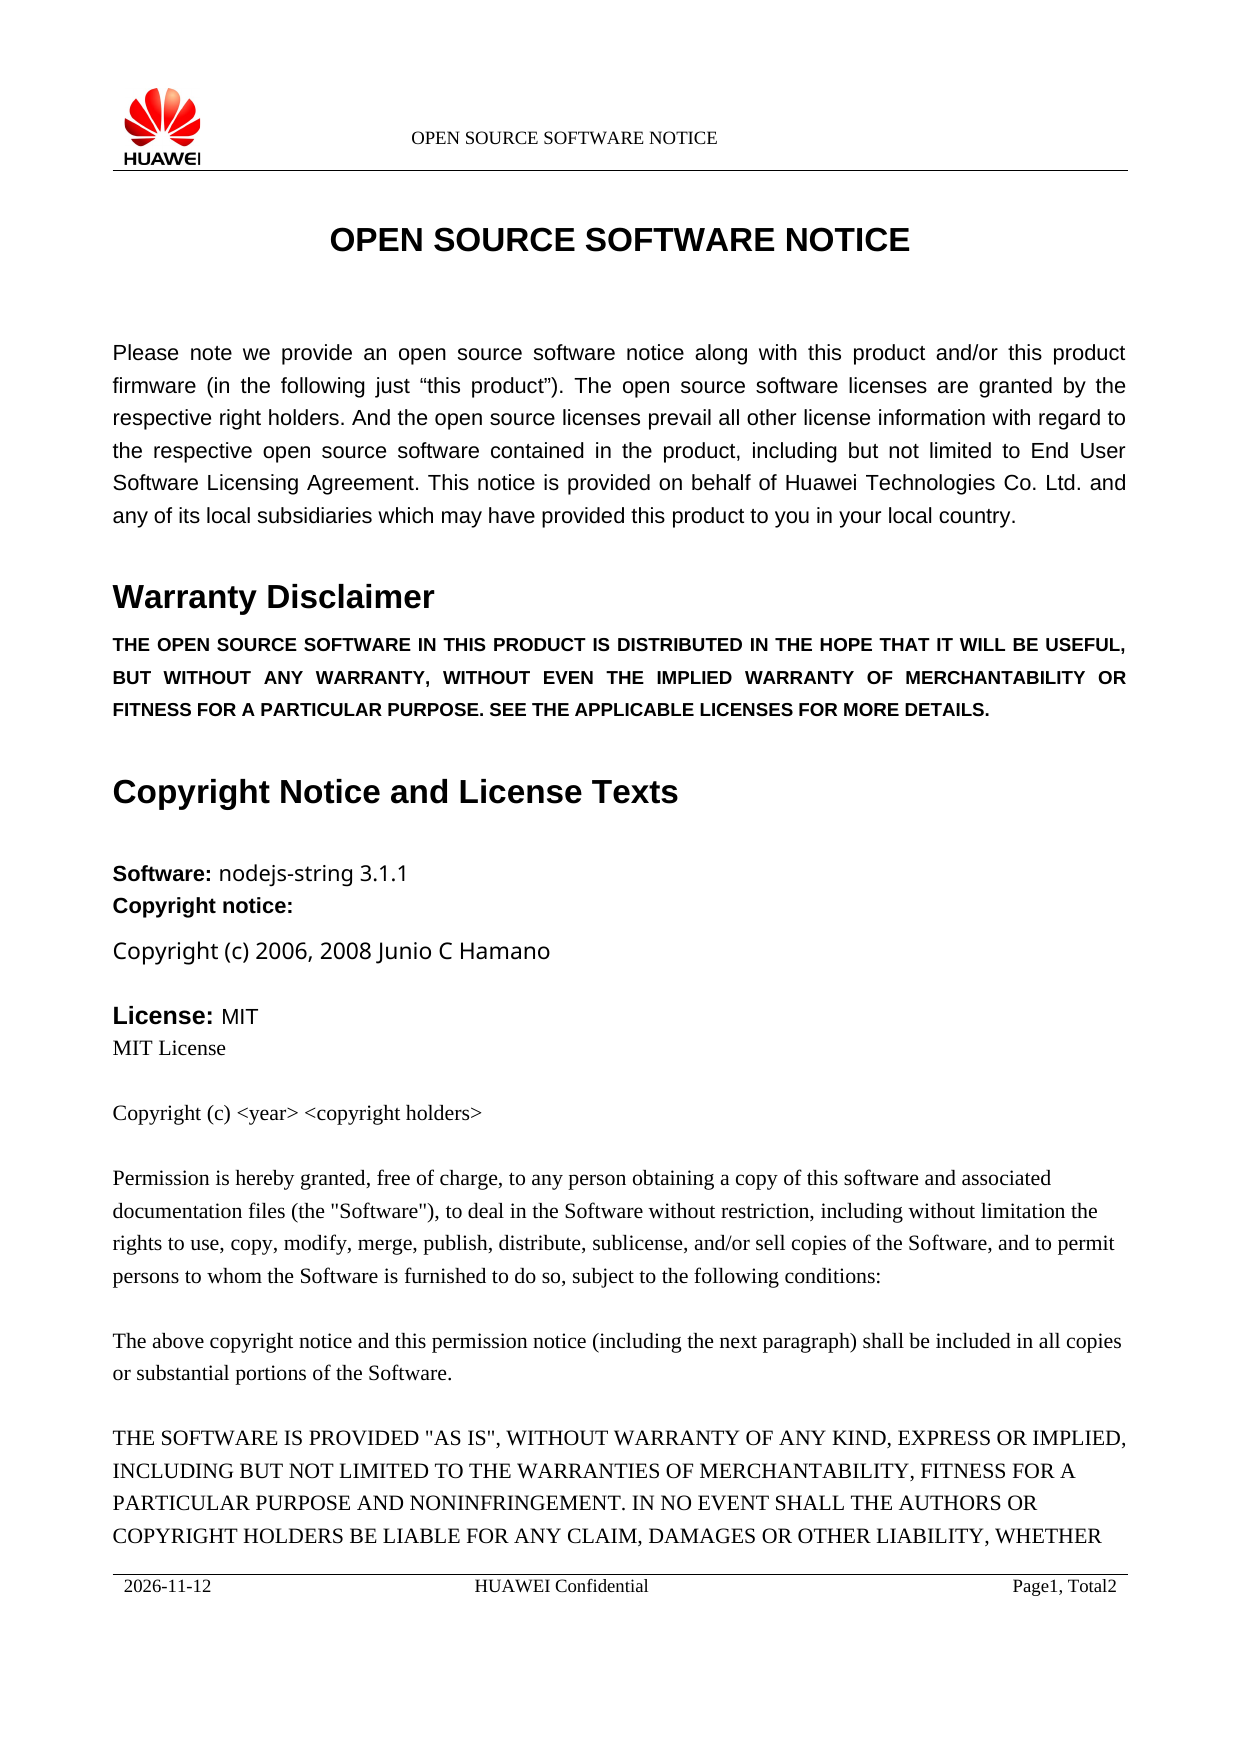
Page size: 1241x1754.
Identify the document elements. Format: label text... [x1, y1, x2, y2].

title Software: nodejs-string 3.1.1 [112, 856, 1128, 889]
text Warranty Disclaimer [112, 564, 1128, 629]
text Please note we provide an open source software notice along with this product and/or this product firmware (in the following just “this product”). The open source software licenses are granted by the respective right holders. And the open source licenses prevail all other license information with regard to the respective open source software contained in the product, including but not limited to End User Software Licensing Agreement. This notice is provided on behalf of Huawei Technologies Co. Ltd. and any of its local subsidiaries which may have provided this product to you in your local country. [112, 336, 1128, 531]
picture [124, 88, 201, 165]
text OPEN SOURCE SOFTWARE NOTICE [112, 206, 1128, 271]
text Copyright Notice and License Texts [112, 759, 1128, 824]
text Copyright notice: [112, 889, 1128, 921]
text Copyright (c) 2006, 2008 Junio C Hamano [112, 934, 1128, 999]
text License: MIT [112, 999, 1128, 1031]
text The open source software in this product is distributed in the hope that it will be useful, but WITHOUT ANY WARRANTY, without even the implied warranty of MERCHANTABILITY or FITNESS FOR A PARTICULAR PURPOSE. See the applicable licenses for more details. [112, 629, 1128, 726]
